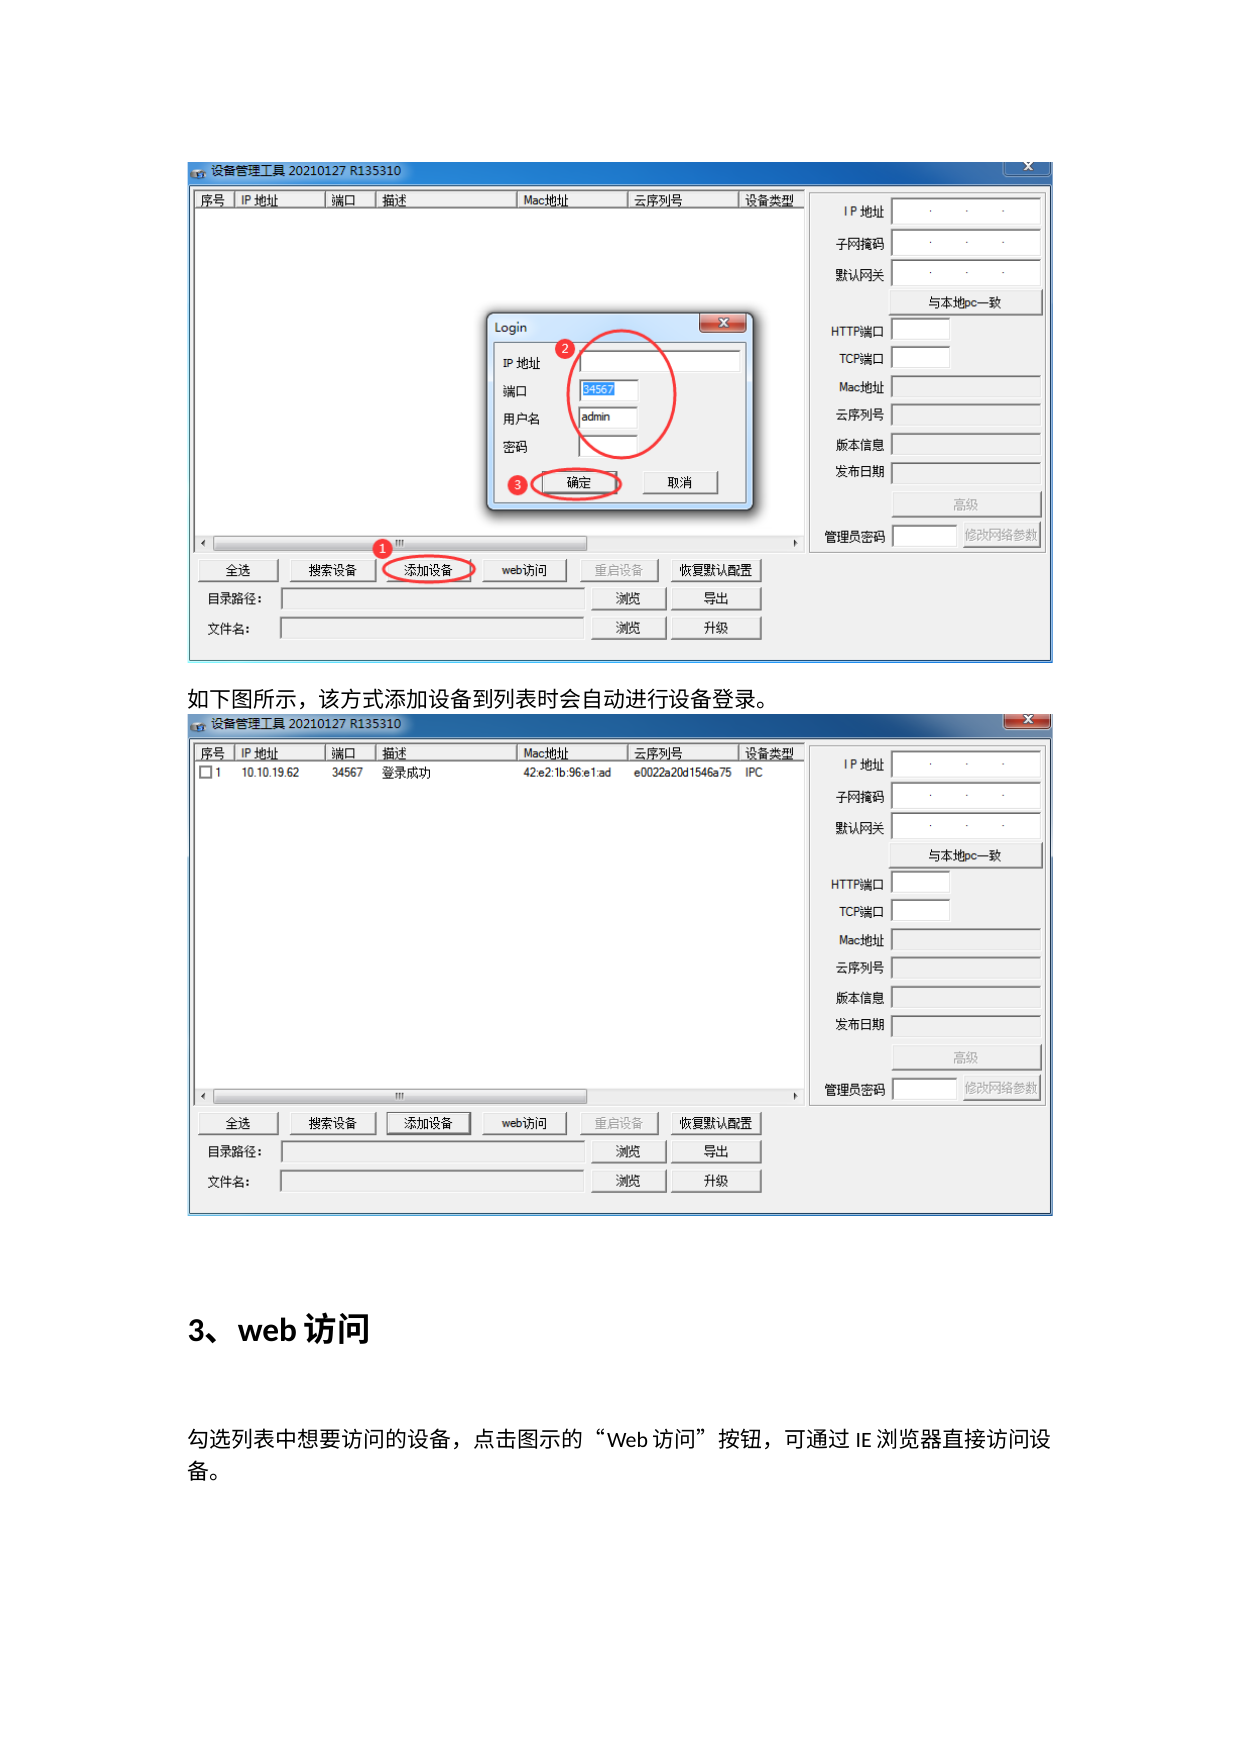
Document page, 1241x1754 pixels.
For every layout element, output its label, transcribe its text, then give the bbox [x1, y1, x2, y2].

subtitle 3、web访问 [187, 1294, 1053, 1359]
picture [187, 162, 1053, 663]
text 如下图所示，该方式添加设备到列表时会自动进行设备登录。 [187, 682, 1053, 714]
picture [187, 714, 1053, 1216]
text 勾选列表中想要访问的设备，点击图示的“Web访问”按钮，可通过IE浏览器直接访问设备。 [187, 1421, 1053, 1486]
